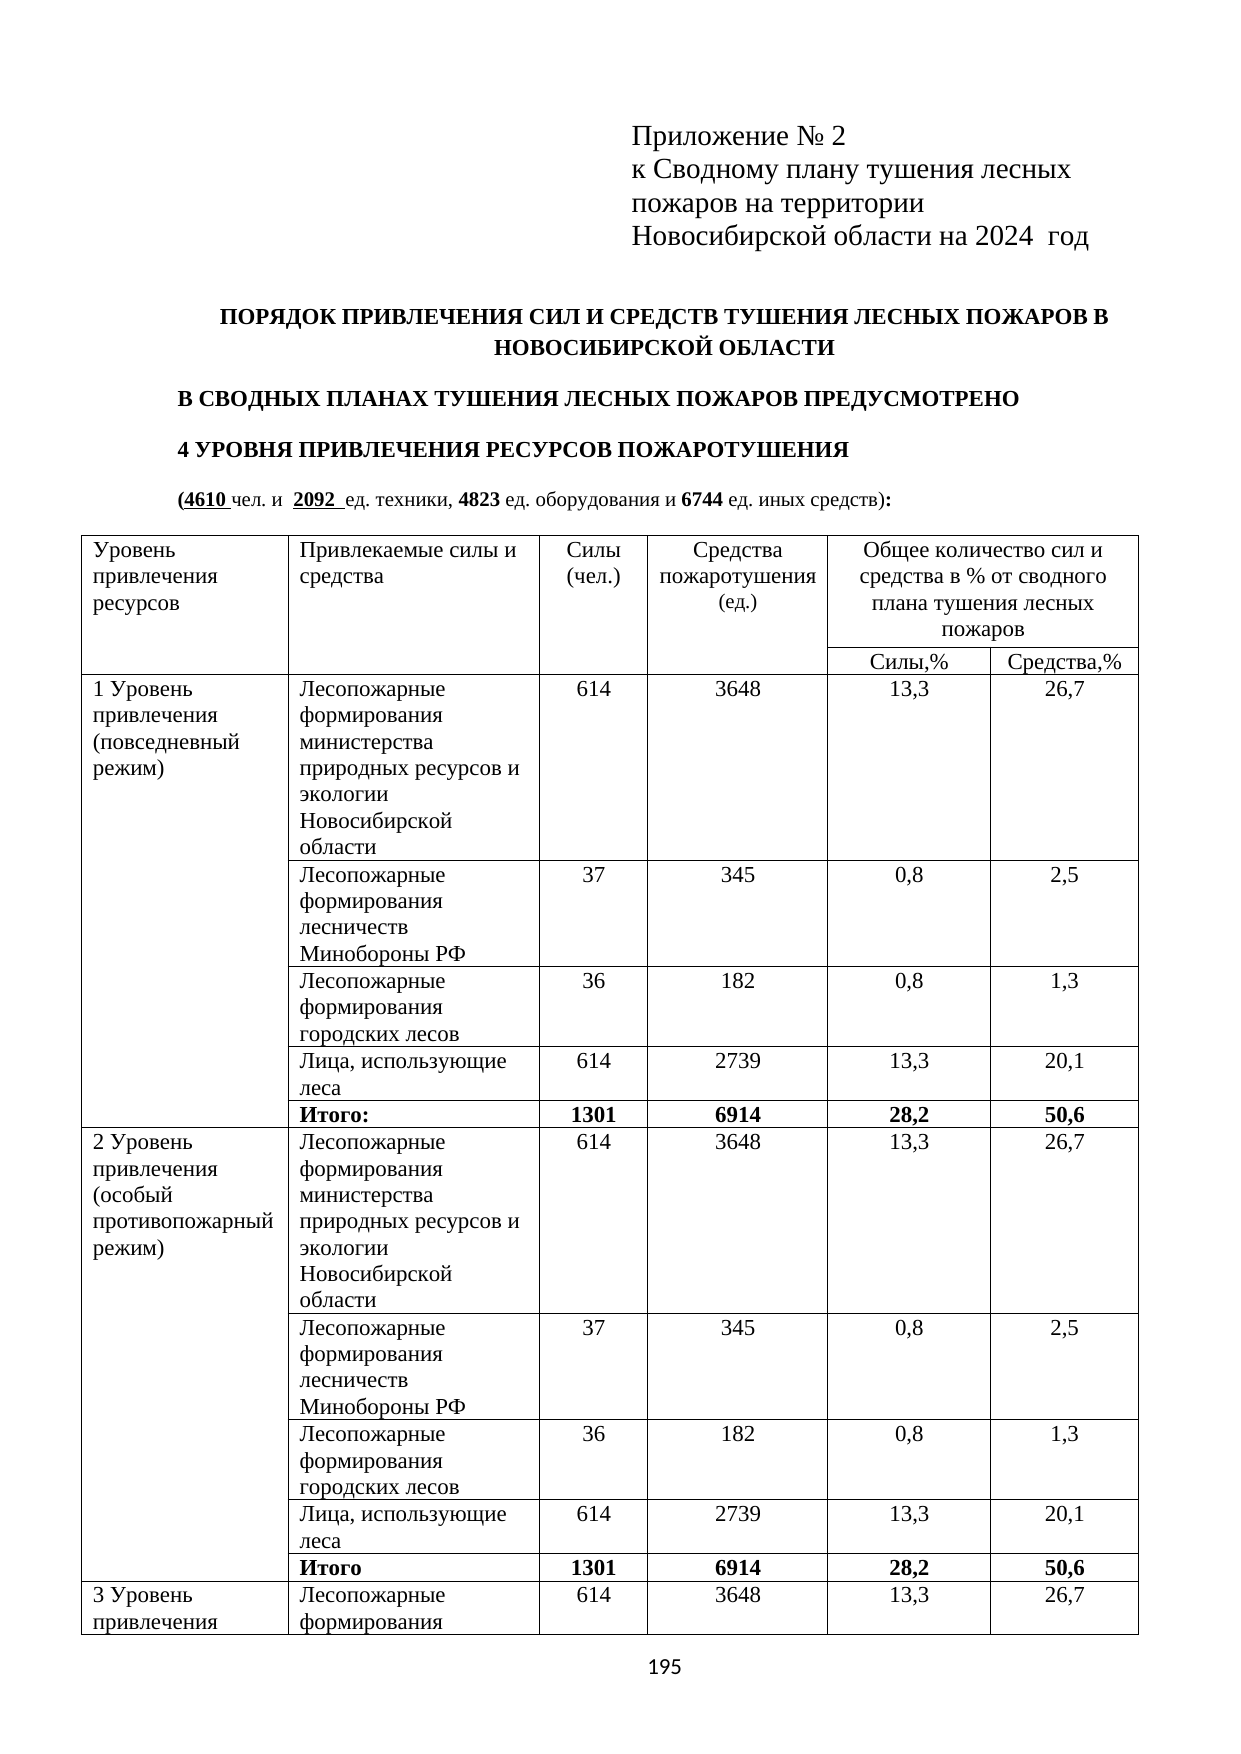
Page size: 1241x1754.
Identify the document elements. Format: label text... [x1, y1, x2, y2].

table_cell 614 [540, 675, 647, 859]
table_cell 345 [648, 861, 827, 966]
table_cell 13,3 [828, 1582, 990, 1634]
table_header Общее количество сил и средства в % от сводного плана тушения лесных пожаров [828, 536, 1138, 647]
table_cell Лесопожарные формирования городских лесов [289, 1420, 539, 1499]
table_cell 6914 [648, 1554, 827, 1581]
table_cell Лесопожарные формирования министерства природных ресурсов и экологии Новосибирской области [289, 675, 539, 859]
table_header Средства пожаротушения (ед.) [648, 536, 827, 674]
table_cell 13,3 [828, 675, 990, 859]
table_cell 0,8 [828, 1314, 990, 1419]
table_cell 1,3 [991, 1420, 1138, 1499]
table_cell Лица, использующие леса [289, 1047, 539, 1100]
table_cell Итого: [289, 1101, 539, 1127]
table_cell 182 [648, 967, 827, 1046]
table_cell 2,5 [991, 1314, 1138, 1419]
table_header Уровень привлечения ресурсов [82, 536, 288, 674]
table_cell 3648 [648, 1128, 827, 1313]
table_cell 1 Уровень привлечения (повседневный режим) [82, 675, 288, 1127]
table_cell 614 [540, 1047, 647, 1100]
table_cell Средства,% [991, 648, 1138, 674]
table_cell 26,7 [991, 675, 1138, 859]
table_cell 28,2 [828, 1554, 990, 1581]
table_header Силы (чел.) [540, 536, 647, 674]
table_cell 13,3 [828, 1128, 990, 1313]
table_cell 50,6 [991, 1101, 1138, 1127]
table_cell 2,5 [991, 861, 1138, 966]
table_cell 13,3 [828, 1047, 990, 1100]
table_cell 182 [648, 1420, 827, 1499]
table_cell 2739 [648, 1500, 827, 1553]
table_cell 36 [540, 967, 647, 1046]
table_cell 0,8 [828, 1420, 990, 1499]
table_cell 345 [648, 1314, 827, 1419]
table_cell 1301 [540, 1554, 647, 1581]
table_header Привлекаемые силы и средства [289, 536, 539, 674]
text В СВОДНЫХ ПЛАНАХ ТУШЕНИЯ ЛЕСНЫХ ПОЖАРОВ ПРЕДУСМОТРЕНО [177, 384, 1152, 411]
table_cell 1301 [540, 1101, 647, 1127]
table_cell Лесопожарные формирования лесничеств Минобороны РФ [289, 1314, 539, 1419]
table_cell 0,8 [828, 967, 990, 1046]
table_cell 26,7 [991, 1128, 1138, 1313]
table_cell 13,3 [828, 1500, 990, 1553]
table_cell 614 [540, 1500, 647, 1553]
table_header Приложение № 2 к Сводному плану тушения лесных пожаров на территории Новосибирской области на 2024 год [620, 118, 1163, 252]
table_cell 37 [540, 861, 647, 966]
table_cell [289, 1582, 539, 1634]
table_cell 6914 [648, 1101, 827, 1127]
table_cell Силы,% [828, 648, 990, 674]
table_cell 2739 [648, 1047, 827, 1100]
table_cell 26,7 [991, 1582, 1138, 1634]
table_cell 1,3 [991, 967, 1138, 1046]
table_cell Итого [289, 1554, 539, 1581]
table_cell Лесопожарные формирования лесничеств Минобороны РФ [289, 861, 539, 966]
table_cell 3648 [648, 1582, 827, 1634]
table_cell Лесопожарные формирования городских лесов [289, 967, 539, 1046]
text (4610 чел. и 2092 ед. техники, 4823 ед. оборудования и 6744 ед. иных средств): [177, 487, 1152, 511]
table_cell 2 Уровень привлечения (особый противопожарный режим) [82, 1128, 288, 1581]
table_cell 20,1 [991, 1500, 1138, 1553]
table_cell 3648 [648, 675, 827, 859]
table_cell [82, 1582, 288, 1634]
table_cell 28,2 [828, 1101, 990, 1127]
text ПОРЯДОК ПРИВЛЕЧЕНИЯ СИЛ И СРЕДСТВ ТУШЕНИЯ ЛЕСНЫХ ПОЖАРОВ В НОВОСИБИРСКОЙ ОБЛАСТИ [177, 303, 1152, 360]
table_cell Лесопожарные формирования министерства природных ресурсов и экологии Новосибирской области [289, 1128, 539, 1313]
table_cell 20,1 [991, 1047, 1138, 1100]
table_cell 37 [540, 1314, 647, 1419]
table_cell Лица, использующие леса [289, 1500, 539, 1553]
table_cell 36 [540, 1420, 647, 1499]
table_cell 614 [540, 1582, 647, 1634]
table_cell 0,8 [828, 861, 990, 966]
text 4 УРОВНЯ ПРИВЛЕЧЕНИЯ РЕСУРСОВ ПОЖАРОТУШЕНИЯ [177, 436, 1152, 462]
table_cell 614 [540, 1128, 647, 1313]
table_cell 50,6 [991, 1554, 1138, 1581]
